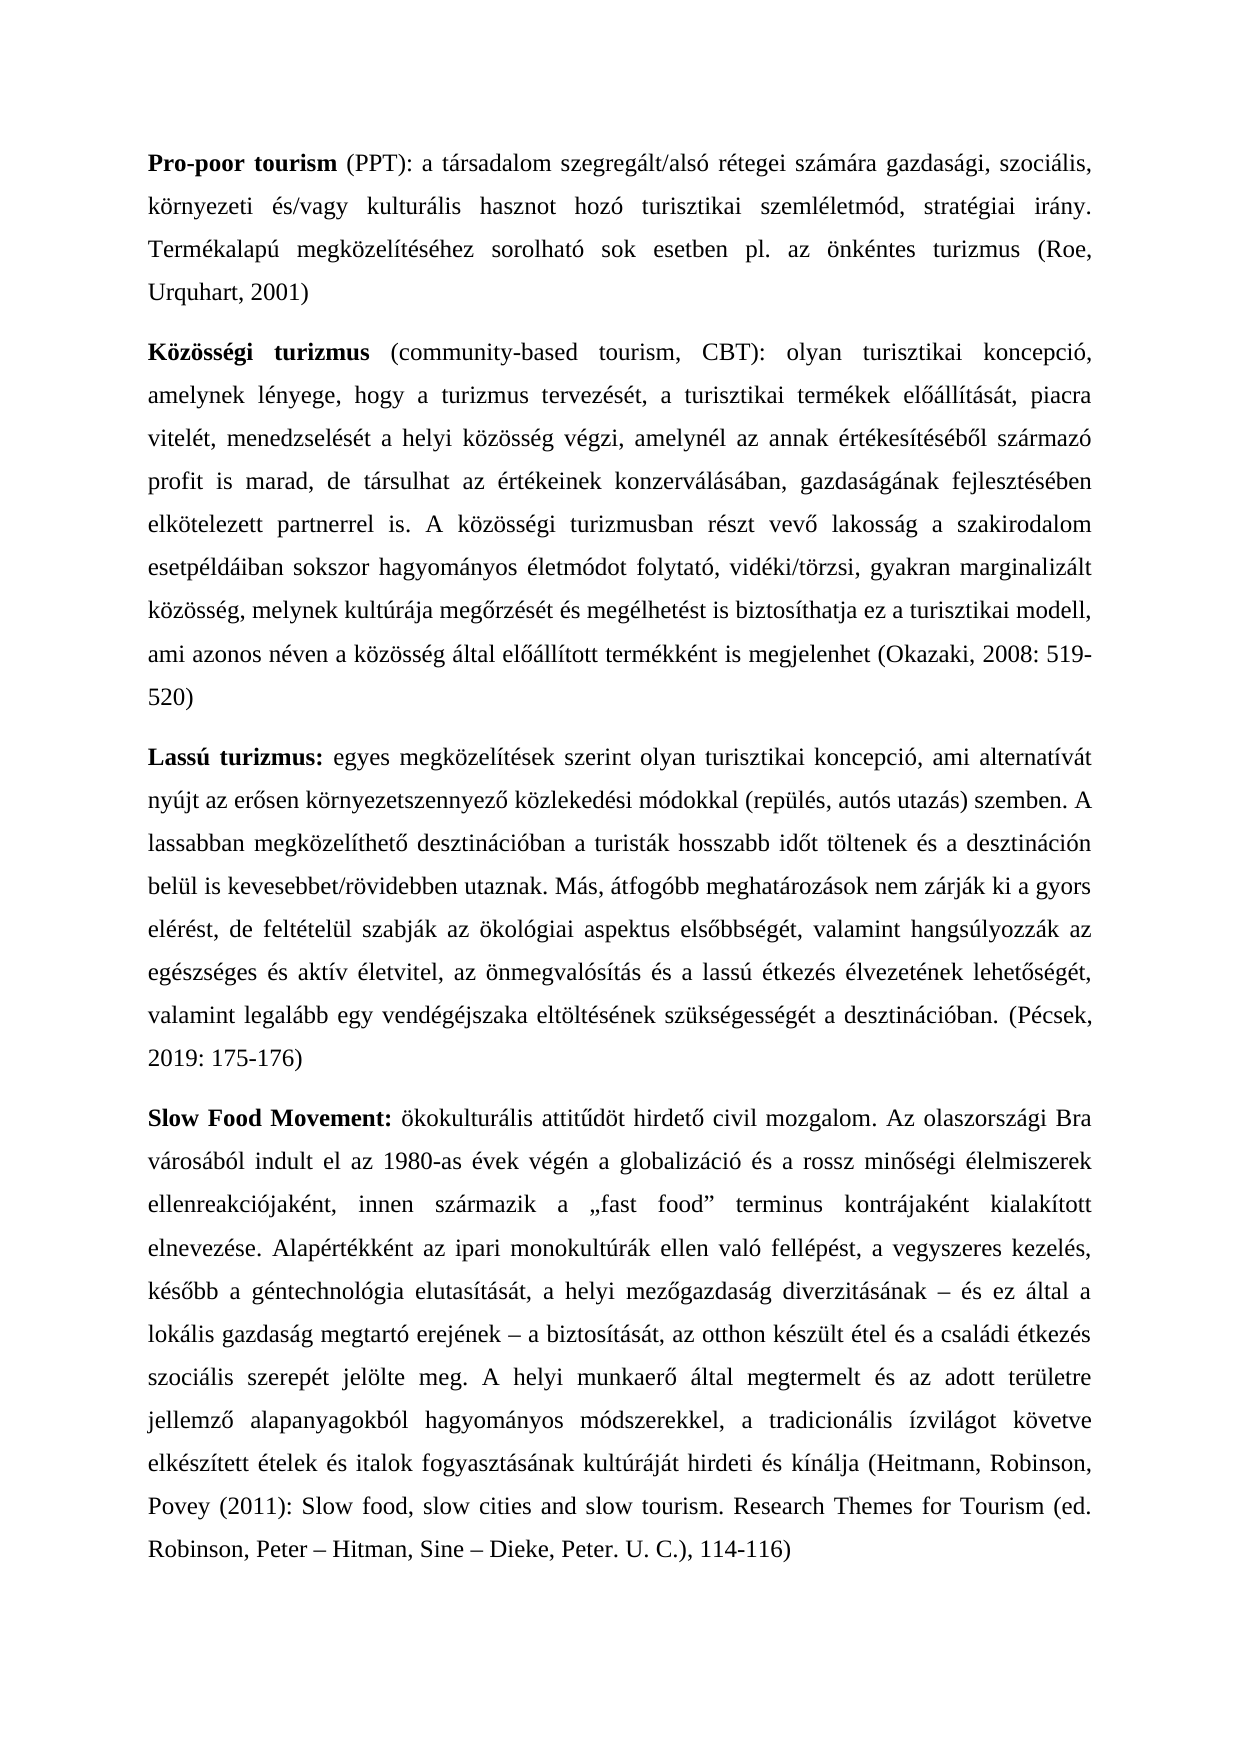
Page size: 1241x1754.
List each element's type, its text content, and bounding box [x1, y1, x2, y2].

text Közösségi turizmus (community-based tourism, CBT): olyan turisztikai koncepció, amelynek lényege, hogy a turizmus tervezését, a turisztikai termékek előállítását, piacra vitelét, menedzselését a helyi közösség végzi, amelynél az annak értékesítéséből származó profit is marad, de társulhat az értékeinek konzerválásában, gazdaságának fejlesztésében elkötelezett partnerrel is. A közösségi turizmusban részt vevő lakosság a szakirodalom esetpéldáiban sokszor hagyományos életmódot folytató, vidéki/törzsi, gyakran marginalizált közösség, melynek kultúrája megőrzését és megélhetést is biztosíthatja ez a turisztikai modell, ami azonos néven a közösség által előállított termékként is megjelenhet (Okazaki, 2008: 519-520) [148, 337, 1093, 711]
text Lassú turizmus: egyes megközelítések szerint olyan turisztikai koncepció, ami alternatívát nyújt az erősen környezetszennyező közlekedési módokkal (repülés, autós utazás) szemben. A lassabban megközelíthető desztinációban a turisták hosszabb időt töltenek és a desztináción belül is kevesebbet/rövidebben utaznak. Más, átfogóbb meghatározások nem zárják ki a gyors elérést, de feltételül szabják az ökológiai aspektus elsőbbségét, valamint hangsúlyozzák az egészséges és aktív életvitel, az önmegvalósítás és a lassú étkezés élvezetének lehetőségét, valamint legalább egy vendégéjszaka eltöltésének szükségességét a desztinációban. (Pécsek, 2019: 175-176) [148, 742, 1093, 1072]
text Pro-poor tourism (PPT): a társadalom szegregált/alsó rétegei számára gazdasági, szociális, környezeti és/vagy kulturális hasznot hozó turisztikai szemléletmód, stratégiai irány. Termékalapú megközelítéséhez sorolható sok esetben pl. az önkéntes turizmus (Roe, Urquhart, 2001) [148, 148, 1093, 306]
text Slow Food Movement: ökokulturális attitűdöt hirdető civil mozgalom. Az olaszországi Bra városából indult el az 1980-as évek végén a globalizáció és a rossz minőségi élelmiszerek ellenreakciójaként, innen származik a „fast food” terminus kontrájaként kialakított elnevezése. Alapértékként az ipari monokultúrák ellen való fellépést, a vegyszeres kezelés, később a géntechnológia elutasítását, a helyi mezőgazdaság diverzitásának – és ez által a lokális gazdaság megtartó erejének – a biztosítását, az otthon készült étel és a családi étkezés szociális szerepét jelölte meg. A helyi munkaerő által megtermelt és az adott területre jellemző alapanyagokból hagyományos módszerekkel, a tradicionális ízvilágot követve elkészített ételek és italok fogyasztásának kultúráját hirdeti és kínálja (Heitmann, Robinson, Povey (2011): Slow food, slow cities and slow tourism. Research Themes for Tourism (ed. Robinson, Peter – Hitman, Sine – Dieke, Peter. U. C.), 114-116) [148, 1103, 1093, 1563]
